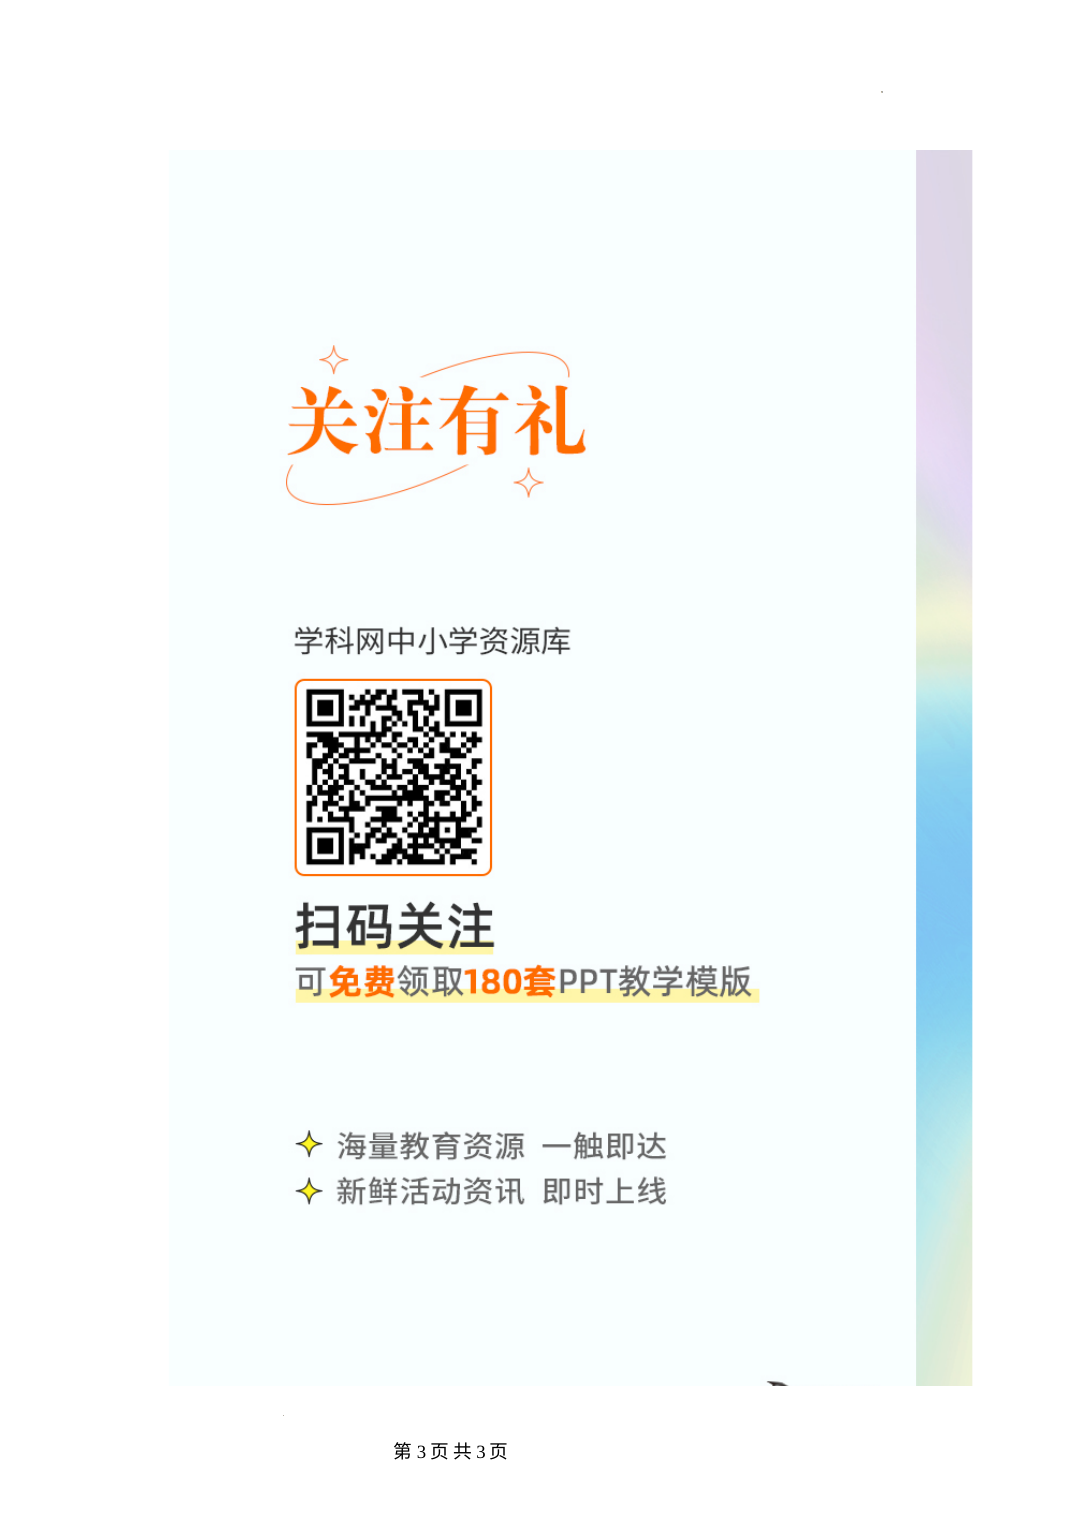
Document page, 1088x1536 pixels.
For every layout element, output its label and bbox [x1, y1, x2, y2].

picture [168, 150, 973, 1386]
